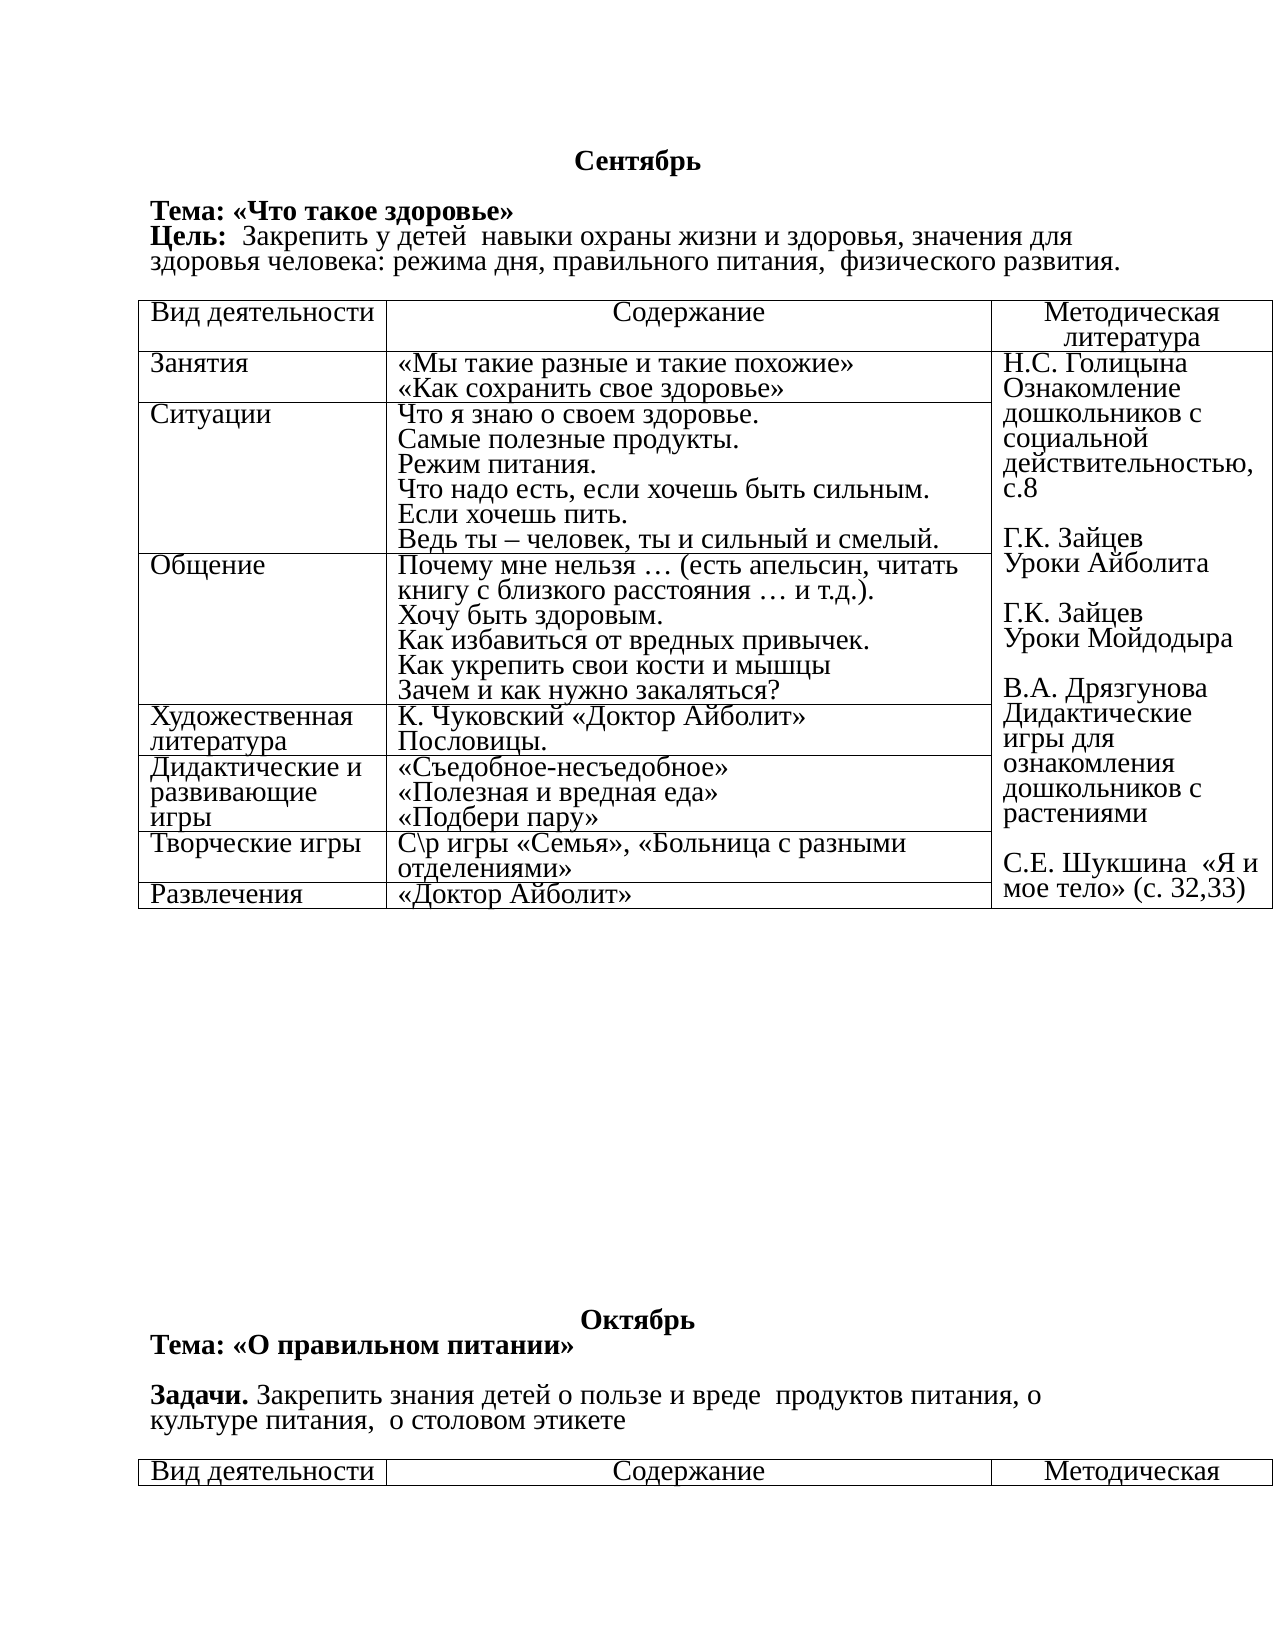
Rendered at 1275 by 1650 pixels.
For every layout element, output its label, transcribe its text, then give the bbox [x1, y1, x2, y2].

table_cell «Мы такие разные и такие похожие» «Как сохранить свое здоровье» [387, 352, 991, 402]
text Сентябрь [150, 150, 1125, 175]
table_cell «Съедобное-несъедобное» «Полезная и вредная еда» «Подбери пару» [387, 756, 991, 831]
table_cell К. Чуковский «Доктор Айболит» Пословицы. [387, 705, 991, 755]
table_header Вид деятельности [139, 1460, 386, 1485]
text Задачи. Закрепить знания детей о пользе и вреде продуктов питания, о культуре питания, о столовом этикете [150, 1384, 1125, 1434]
text Цель: Закрепить у детей навыки охраны жизни и здоровья, значения для здоровья человека: режима дня, правильного питания, физического развития. [150, 225, 1125, 275]
table_cell Ситуации [139, 403, 386, 553]
table_cell Н.С. Голицына Ознакомление дошкольников с социальной действительностью, с.8 Г.К. Зайцев Уроки Айболита Г.К. Зайцев Уроки Мойдодыра В.А. Дрязгунова Дидактические игры для ознакомления дошкольников с растениями С.Е. Шукшина «Я и мое тело» (с. 32,33) [992, 352, 1272, 908]
text Тема: «Что такое здоровье» [150, 200, 1125, 225]
table_header Содержание [387, 301, 991, 351]
table_cell Творческие игры [139, 832, 386, 882]
table_cell Общение [139, 554, 386, 704]
table_cell Развлечения [139, 883, 386, 908]
table_cell Почему мне нельзя … (есть апельсин, читать книгу с близкого расстояния … и т.д.). Хочу быть здоровым. Как избавиться от вредных привычек. Как укрепить свои кости и мышцы Зачем и как нужно закаляться? [387, 554, 991, 704]
table_cell Художественная литература [139, 705, 386, 755]
table_cell С\р игры «Семья», «Больница с разными отделениями» [387, 832, 991, 882]
table_header Вид деятельности [139, 301, 386, 351]
table_cell «Доктор Айболит» [387, 883, 991, 908]
table_cell Занятия [139, 352, 386, 402]
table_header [992, 1460, 1272, 1485]
text Тема: «О правильном питании» [150, 1334, 1125, 1359]
text Октябрь [150, 1309, 1125, 1334]
table_cell Что я знаю о своем здоровье. Самые полезные продукты. Режим питания. Что надо есть, если хочешь быть сильным. Если хочешь пить. Ведь ты – человек, ты и сильный и смелый. [387, 403, 991, 553]
table_header Содержание [387, 1460, 991, 1485]
table_cell Дидактические и развивающие игры [139, 756, 386, 831]
table_header Методическая литература [992, 301, 1272, 351]
